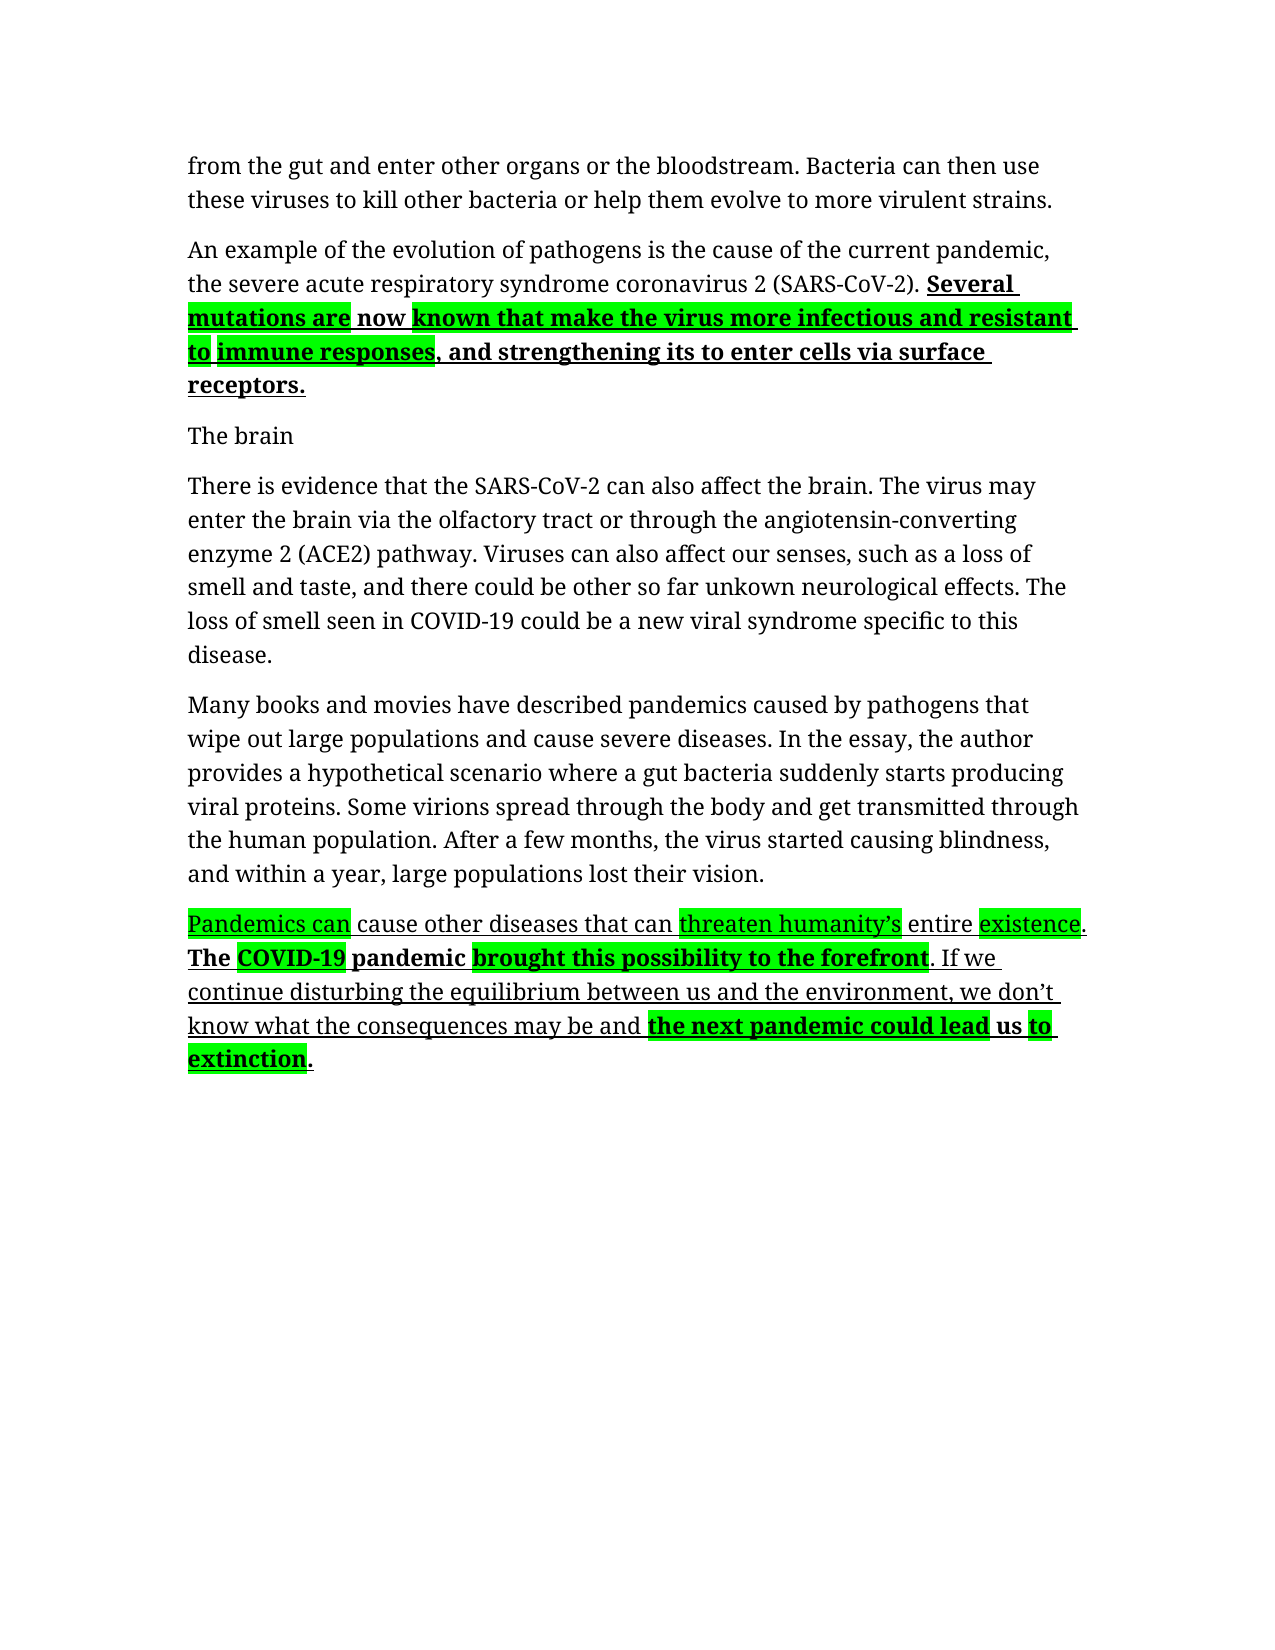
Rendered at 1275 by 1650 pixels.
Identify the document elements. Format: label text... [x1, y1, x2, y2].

text An example of the evolution of pathogens is the cause of the current pandemic, the severe acute respiratory syndrome coronavirus 2 (SARS-CoV-2). Several mutations are now known that make the virus more infectious and resistant to immune responses, and strengthening its to enter cells via surface receptors. [187, 234, 1087, 400]
text Many books and movies have described pandemics caused by pathogens that wipe out large populations and cause severe diseases. In the essay, the author provides a hypothetical scenario where a gut bacteria suddenly starts producing viral proteins. Some virions spread through the body and get transmitted through the human population. After a few months, the virus started causing blindness, and within a year, large populations lost their vision. [187, 689, 1087, 889]
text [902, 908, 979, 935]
text The brain [187, 419, 1087, 451]
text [187, 150, 1087, 215]
text Pandemics can cause other diseases that can threaten humanity’s entire existence. The COVID-19 pandemic brought this possibility to the forefront. If we continue disturbing the equilibrium between us and the environment, we don’t know what the consequences may be and the next pandemic could lead us to extinction. [187, 936, 1087, 1074]
text There is evidence that the SARS-CoV-2 can also affect the brain. The virus may enter the brain via the olfactory tract or through the angiotensin-converting enzyme 2 (ACE2) pathway. Viruses can also affect our senses, such as a loss of smell and taste, and there could be other so far unkown neurological effects. The loss of smell seen in COVID-19 could be a new viral syndrome specific to this disease. [187, 470, 1087, 670]
